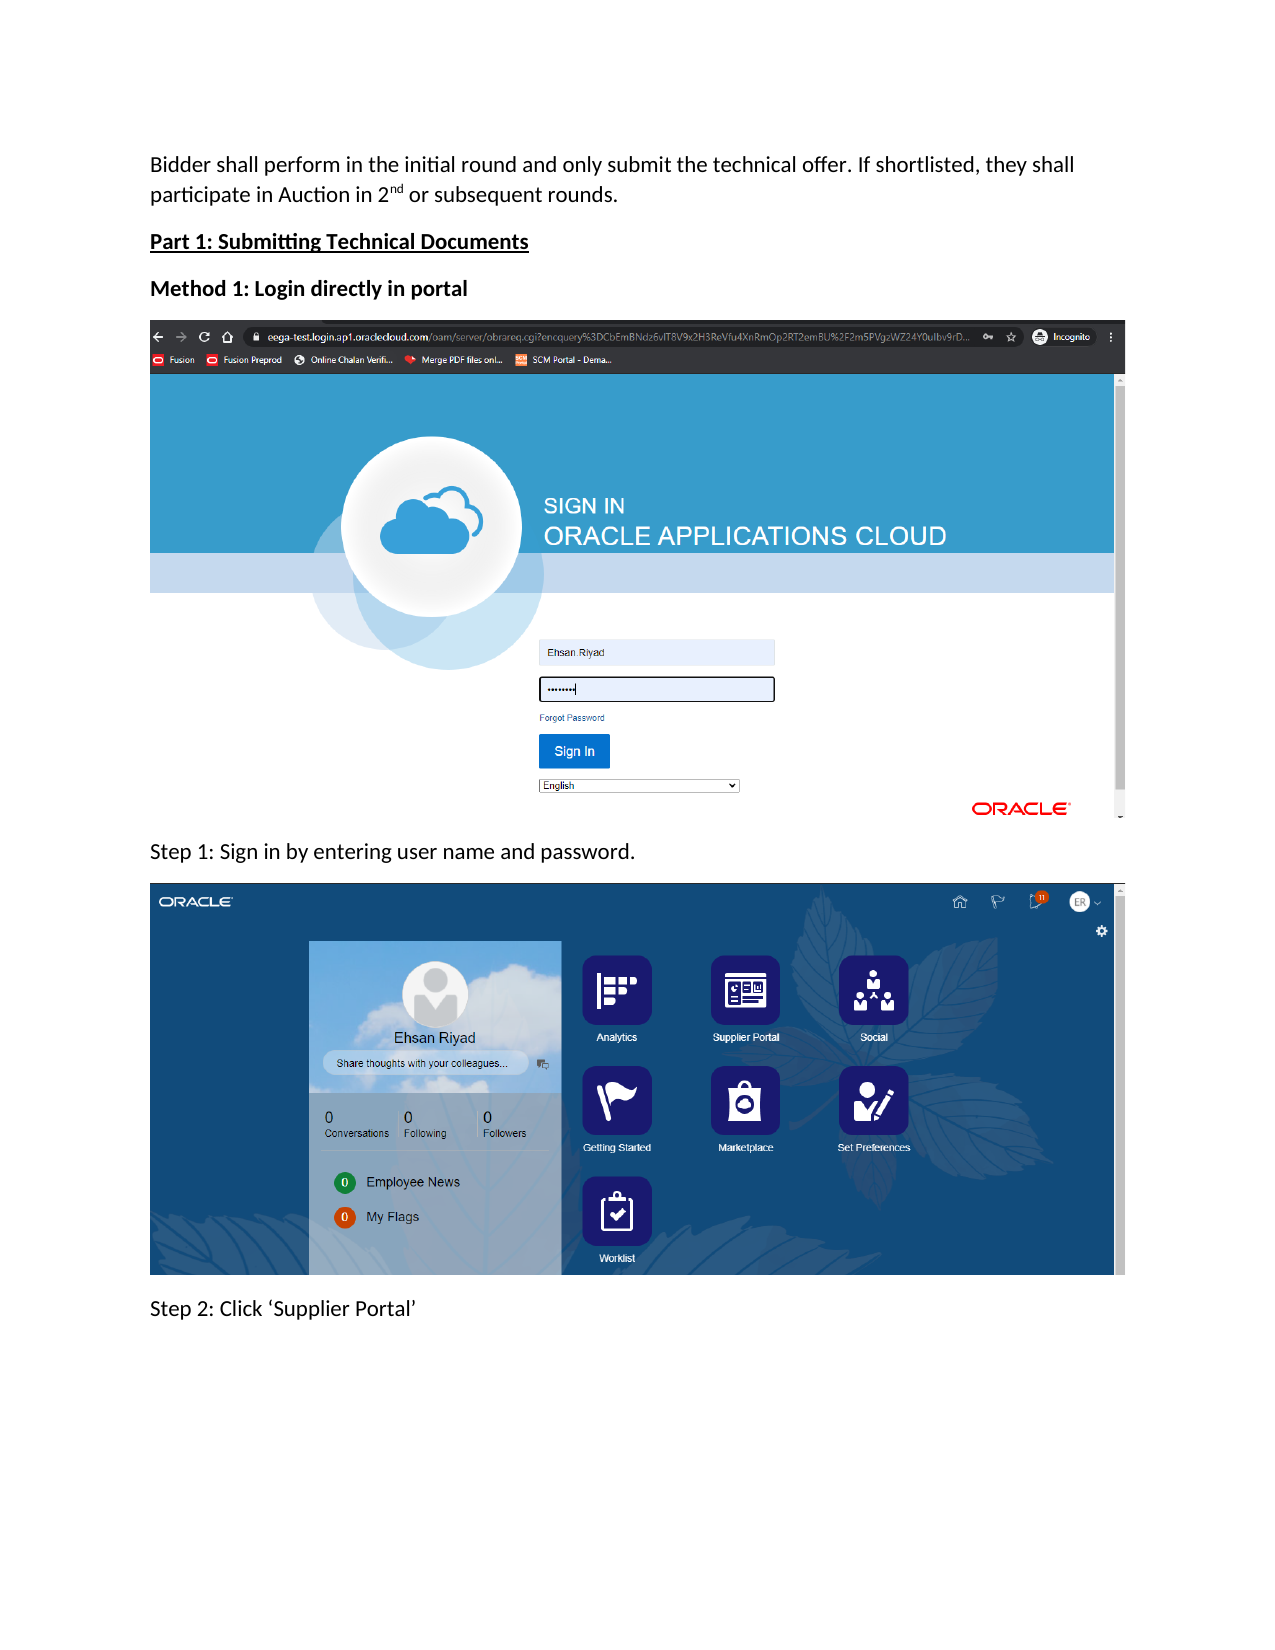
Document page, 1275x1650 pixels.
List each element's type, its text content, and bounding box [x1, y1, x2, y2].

text Step 1: Sign in by entering user name and password. [150, 837, 1125, 865]
text Part 1: Submitting Technical Documents [150, 227, 1125, 255]
text Bidder shall perform in the initial round and only submit the technical offer. If shortlisted, they shall participate in Auction in 2nd or subsequent rounds. [150, 150, 1125, 208]
picture [150, 883, 1125, 1275]
text Method 1: Login directly in portal [150, 274, 1125, 302]
picture [150, 320, 1125, 818]
text Step 2: Click ‘Supplier Portal’ [150, 1294, 1125, 1322]
